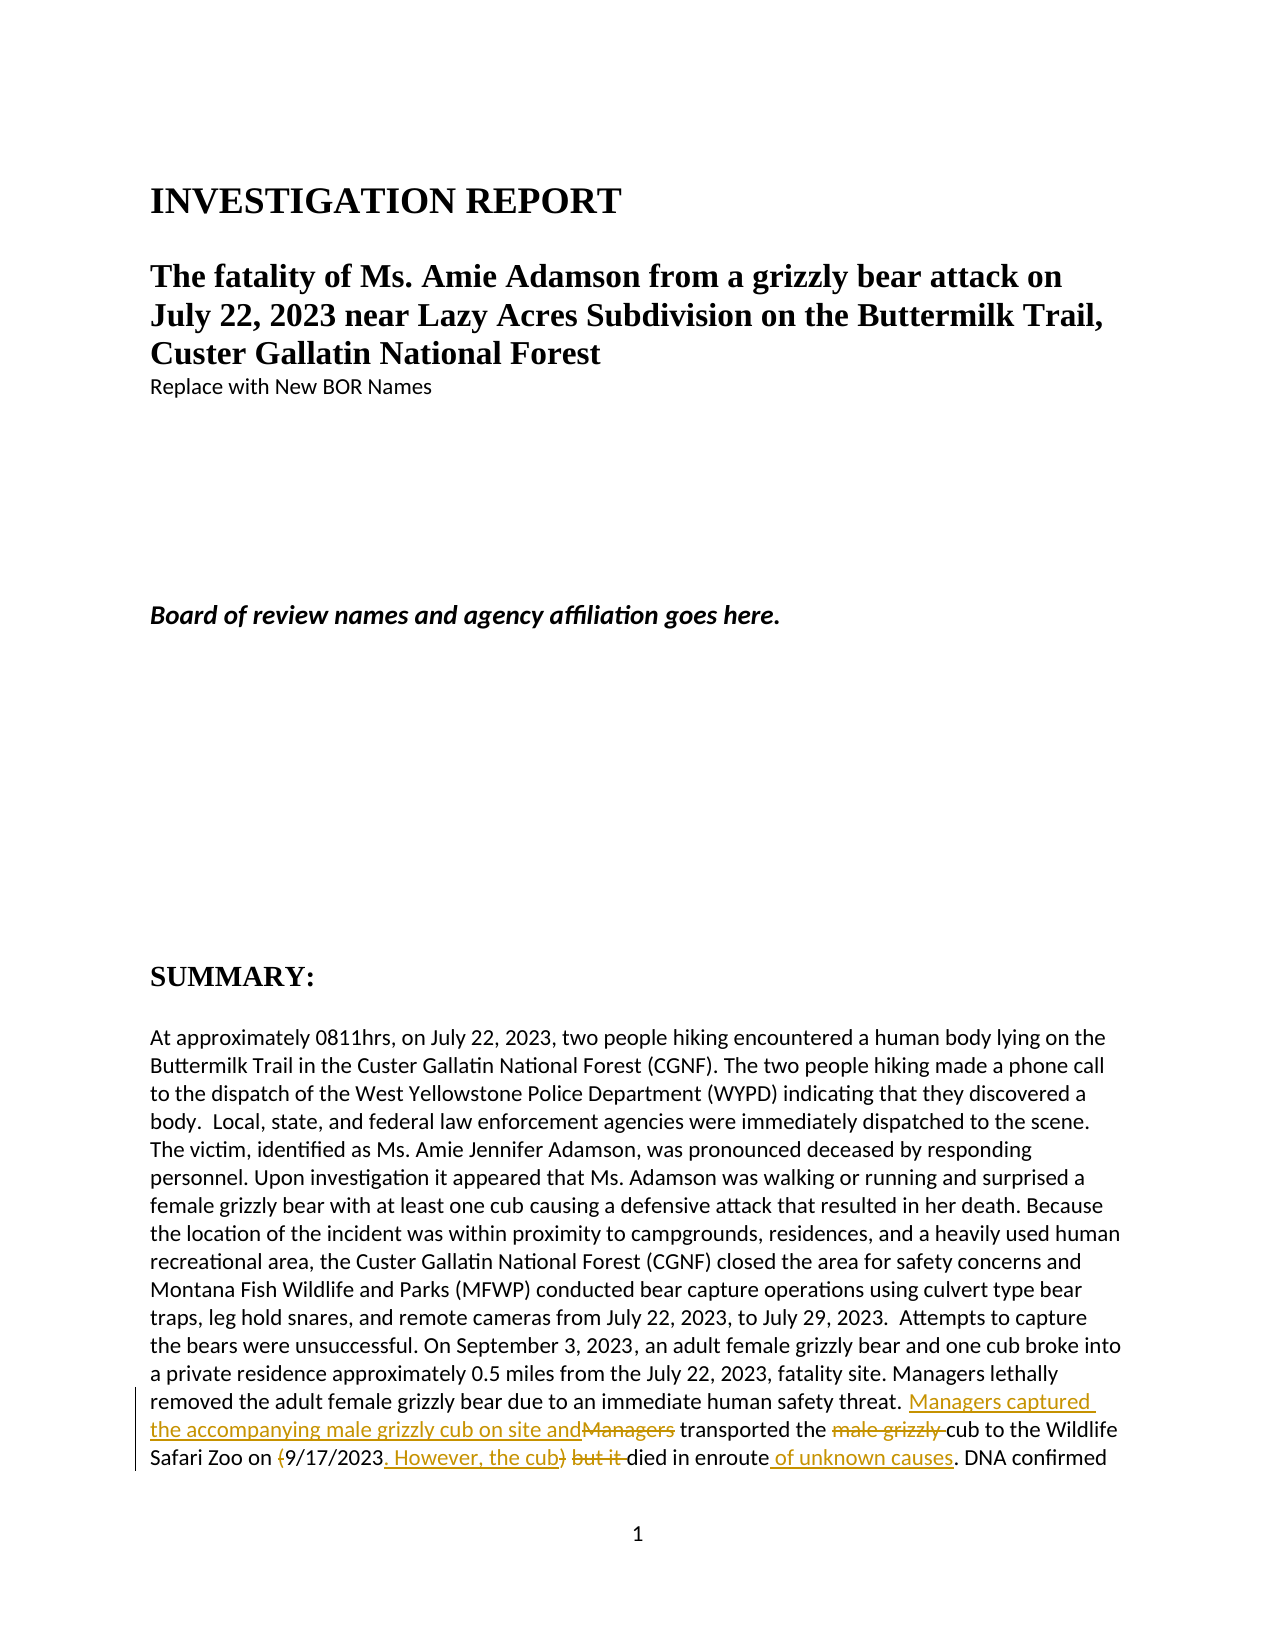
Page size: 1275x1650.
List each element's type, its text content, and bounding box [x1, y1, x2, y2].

text Replace with New BOR Names [150, 372, 1125, 400]
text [150, 1023, 1125, 1471]
text INVESTIGATION REPORT [150, 178, 1125, 221]
text The fatality of Ms. Amie Adamson from a grizzly bear attack on July 22, 2023 near Lazy Acres Subdivision on the Buttermilk Trail, Custer Gallatin National Forest [150, 257, 1125, 372]
text Board of review names and agency affiliation goes here. [150, 598, 1125, 631]
text SUMMARY: [150, 959, 1125, 992]
